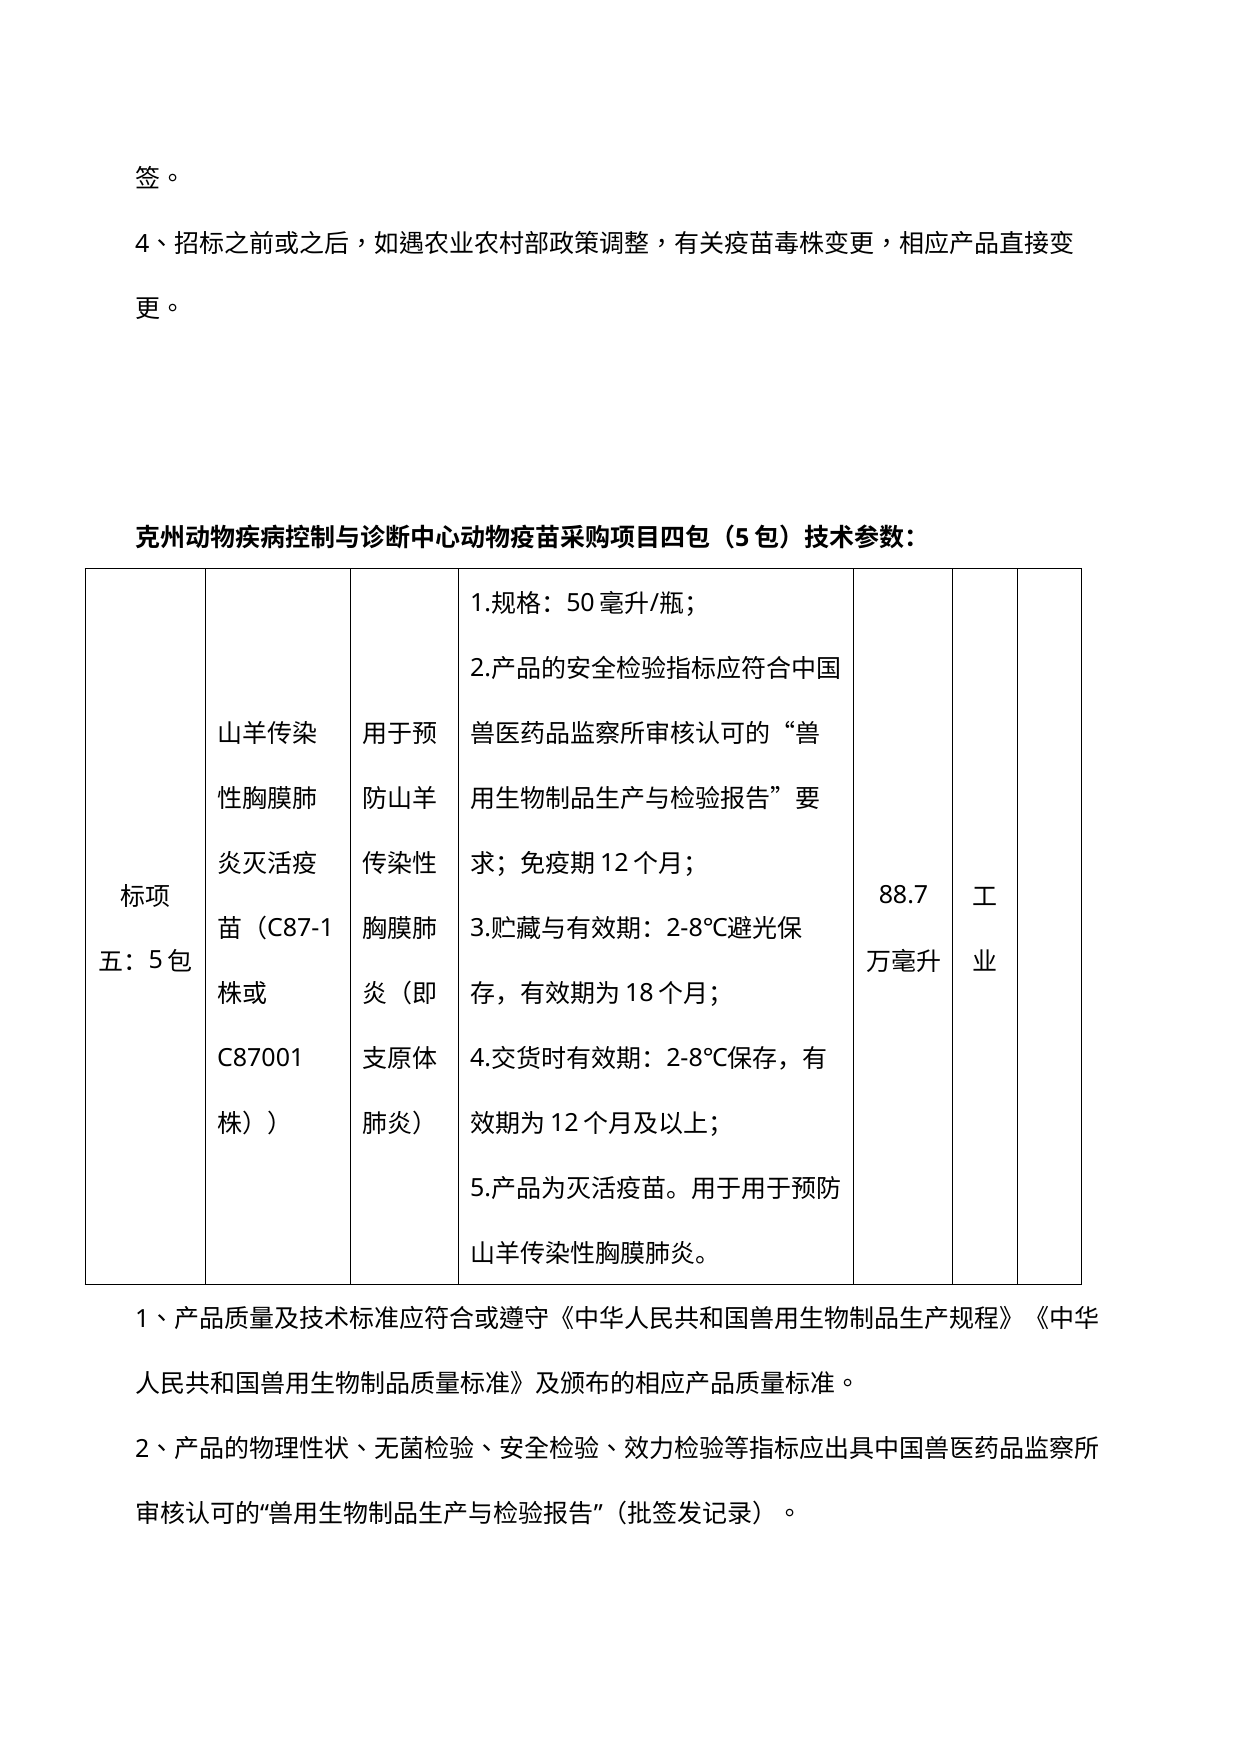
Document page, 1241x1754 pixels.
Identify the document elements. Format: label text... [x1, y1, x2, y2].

text 克州动物疾病控制与诊断中心动物疫苗采购项目四包（5包）技术参数： [135, 503, 1106, 568]
table_header [1018, 569, 1081, 1284]
text 1、产品质量及技术标准应符合或遵守《中华人民共和国兽用生物制品生产规程》《中华人民共和国兽用生物制品质量标准》及颁布的相应产品质量标准。 [135, 1285, 1106, 1415]
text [135, 146, 1106, 211]
table_header 工业 [953, 569, 1017, 1284]
table_header 用于预防山羊传染性胸膜肺炎（即支原体肺炎） [351, 569, 458, 1284]
text 2、产品的物理性状、无菌检验、安全检验、效力检验等指标应出具中国兽医药品监察所审核认可的“兽用生物制品生产与检验报告”（批签发记录）。 [135, 1415, 1106, 1545]
table_header 88.7万毫升 [854, 569, 952, 1284]
table_header 标项五：5包 [86, 569, 205, 1284]
text 4、招标之前或之后，如遇农业农村部政策调整，有关疫苗毒株变更，相应产品直接变更。 [135, 211, 1106, 341]
table_header 山羊传染性胸膜肺炎灭活疫苗（C87-1株或C87001株）） [206, 569, 350, 1284]
table_header 1.规格：50毫升/瓶； 2.产品的安全检验指标应符合中国兽医药品监察所审核认可的“兽用生物制品生产与检验报告”要求；免疫期12个月； 3.贮藏与有效期：2-8℃避光保存，有效期为18个月； 4.交货时有效期：2-8℃保存，有效期为12个月及以上； 5.产品为灭活疫苗。用于用于预防山羊传染性胸膜肺炎。 [459, 569, 853, 1284]
